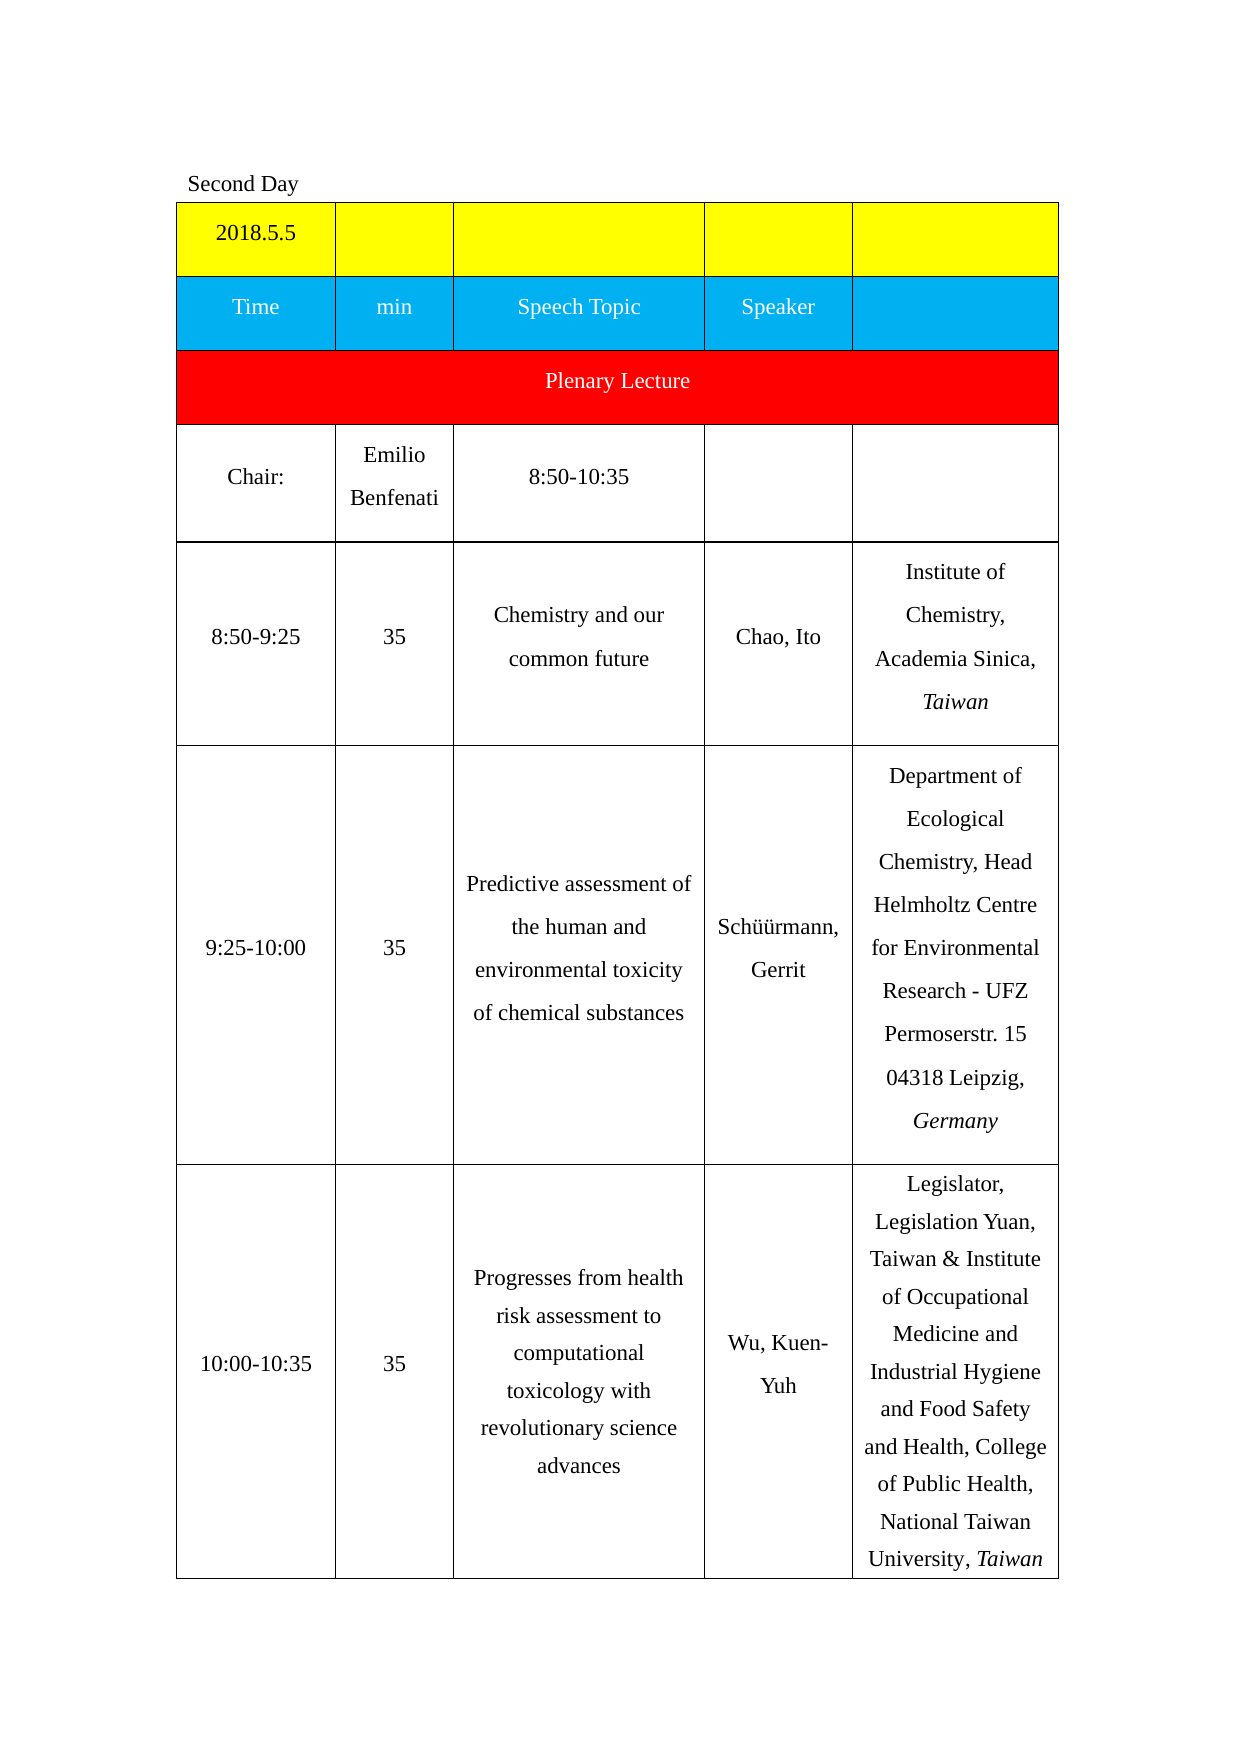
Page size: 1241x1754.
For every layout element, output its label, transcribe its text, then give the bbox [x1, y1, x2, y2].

table_cell Speaker [705, 277, 852, 350]
table_cell [853, 277, 1058, 350]
table_cell Speech Topic [454, 277, 704, 350]
table_header [336, 203, 453, 276]
table_cell 10:00-10:35 [177, 1165, 335, 1577]
table_cell 8:50-10:35 [454, 425, 704, 541]
table_cell 35 [336, 1165, 453, 1577]
text Second Day [187, 164, 1053, 202]
table_cell 9:25-10:00 [177, 746, 335, 1164]
table_cell Progresses from health risk assessment to computational toxicology with revolutionary science advances [454, 1165, 704, 1577]
table_cell Schüürmann, Gerrit [705, 746, 852, 1164]
table_header [853, 203, 1058, 276]
table_cell [853, 425, 1058, 541]
table_cell Legislator, Legislation Yuan, Taiwan & Institute of Occupational Medicine and Industrial Hygiene and Food Safety and Health, College of Public Health, National Taiwan University, Taiwan [853, 1165, 1058, 1577]
table_cell min [336, 277, 453, 350]
table_cell Time [177, 277, 335, 350]
table_cell Plenary Lecture [177, 351, 1058, 424]
table_cell Department of Ecological Chemistry, Head Helmholtz Centre for Environmental Research - UFZ Permoserstr. 15 04318 Leipzig, Germany [853, 746, 1058, 1164]
table_header 2018.5.5 [177, 203, 335, 276]
table_cell Chao, Ito [705, 543, 852, 745]
table_cell 35 [336, 543, 453, 745]
table_cell Emilio Benfenati [336, 425, 453, 541]
table_cell Chair: [177, 425, 335, 541]
table_cell [705, 425, 852, 541]
table_cell 35 [336, 746, 453, 1164]
table_header [454, 203, 704, 276]
table_header [705, 203, 852, 276]
table_cell Chemistry and our common future [454, 543, 704, 745]
table_cell 8:50-9:25 [177, 543, 335, 745]
table_cell Predictive assessment of the human and environmental toxicity of chemical substances [454, 746, 704, 1164]
table_cell Wu, Kuen-Yuh [705, 1165, 852, 1577]
table_cell Institute of Chemistry, Academia Sinica, Taiwan [853, 543, 1058, 745]
